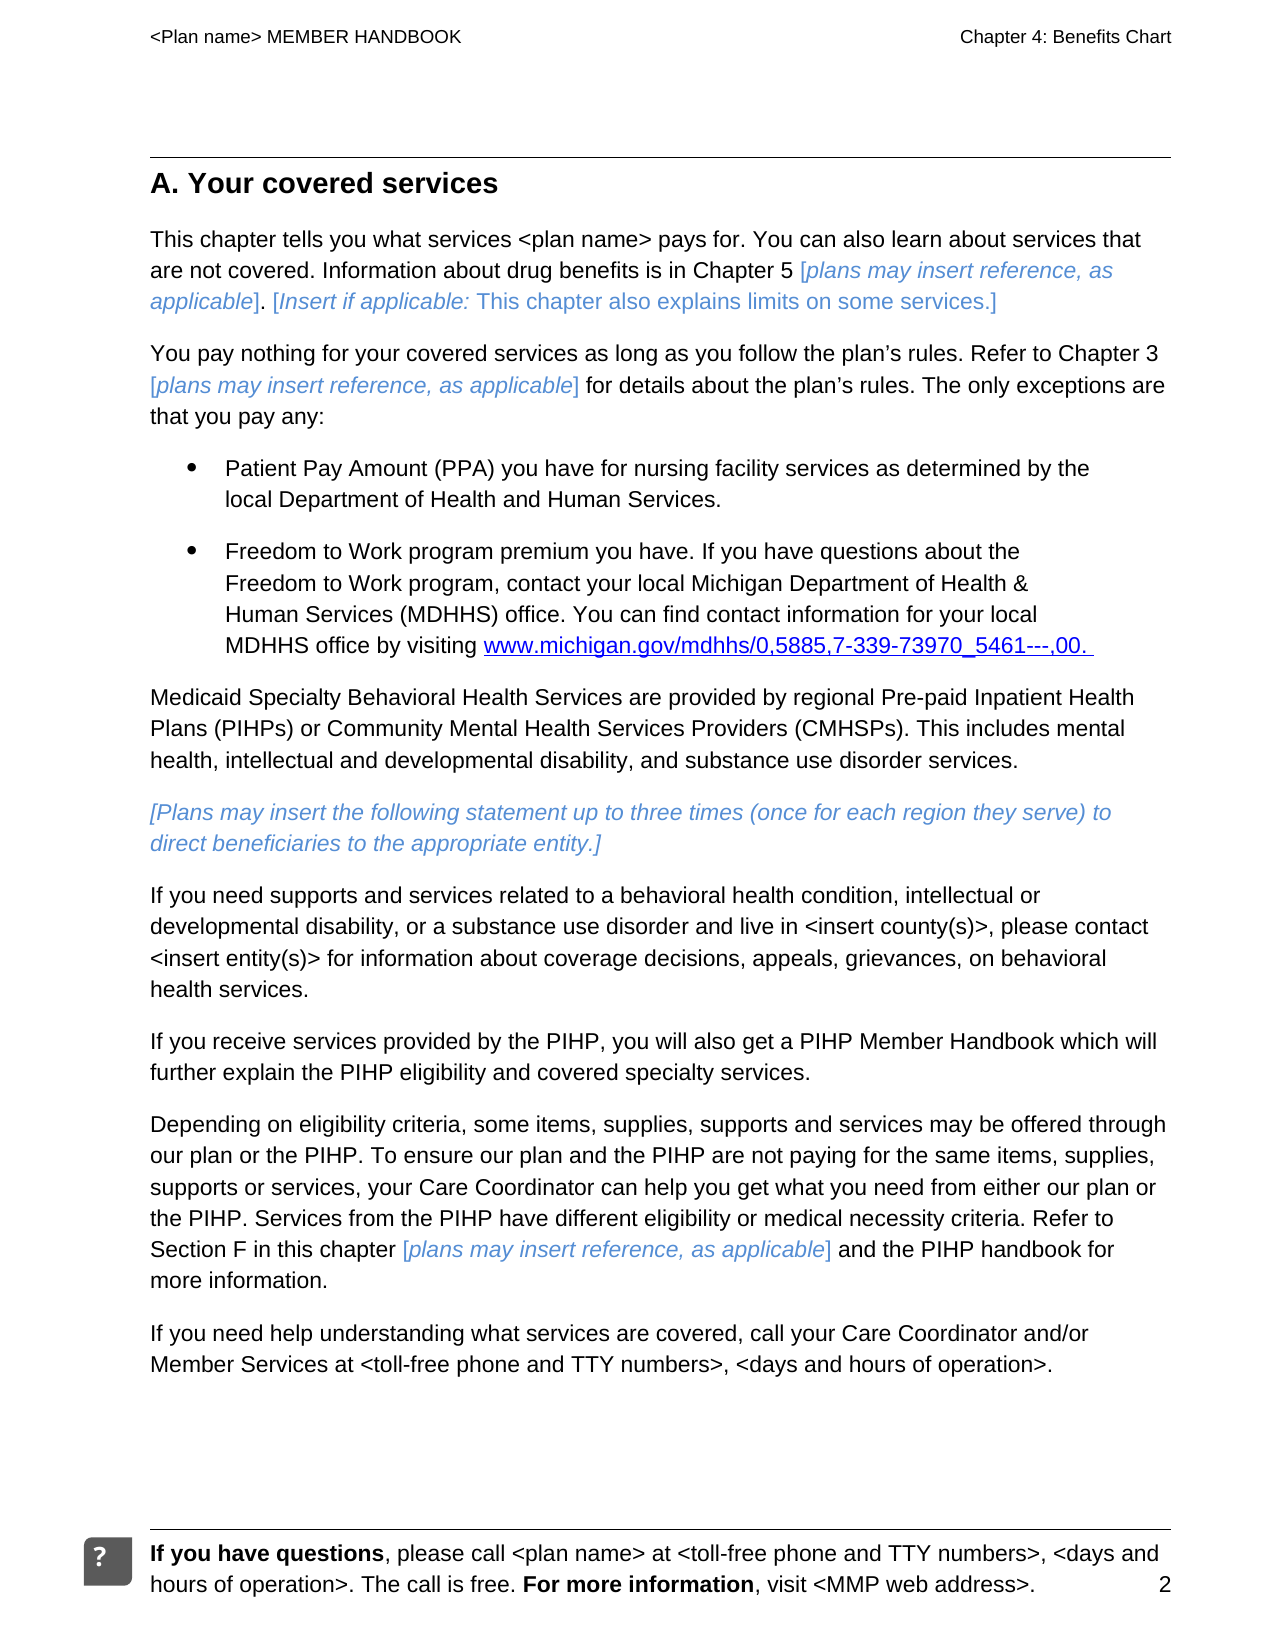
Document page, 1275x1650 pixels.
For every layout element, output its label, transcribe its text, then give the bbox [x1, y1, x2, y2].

list Freedom to Work program premium you have. If you have questions about the Freedom to Work program, contact your local Michigan Department of Health & Human Services (MDHHS) office. You can find contact information for your local MDHHS office by visiting www.michigan.gov/mdhhs/0,5885,7-339-73970_5461---,00. [187, 535, 1096, 660]
text If you receive services provided by the PIHP, you will also get a PIHP Member Handbook which will further explain the PIHP eligibility and covered specialty services. [150, 1024, 1171, 1087]
text [Plans may insert the following statement up to three times (once for each region they serve) to direct beneficiaries to the appropriate entity.] [150, 795, 1171, 858]
text If you need supports and services related to a behavioral health condition, intellectual or developmental disability, or a substance use disorder and live in <insert county(s)>, please contact <insert entity(s)> for information about coverage decisions, appeals, grievances, on behavioral health services. [150, 878, 1171, 1003]
text If you need help understanding what services are covered, call your Care Coordinator and/or Member Services at <toll-free phone and TTY numbers>, <days and hours of operation>. [150, 1316, 1171, 1378]
subtitle Your covered services [150, 158, 1171, 201]
text You pay nothing for your covered services as long as you follow the plan’s rules. Refer to Chapter 3 [plans may insert reference, as applicable] for details about the plan’s rules. The only exceptions are that you pay any: [150, 337, 1171, 431]
text This chapter tells you what services <plan name> pays for. You can also learn about services that are not covered. Information about drug benefits is in Chapter 5 [plans may insert reference, as applicable]. [Insert if applicable: This chapter also explains limits on some services.] [150, 222, 1171, 316]
text Depending on eligibility criteria, some items, supplies, supports and services may be offered through our plan or the PIHP. To ensure our plan and the PIHP are not paying for the same items, supplies, supports or services, your Care Coordinator can help you get what you need from either our plan or the PIHP. Services from the PIHP have different eligibility or medical necessity criteria. Refer to Section F in this chapter [plans may insert reference, as applicable] and the PIHP handbook for more information. [150, 1108, 1171, 1295]
list Patient Pay Amount (PPA) you have for nursing facility services as determined by the local Department of Health and Human Services. [187, 451, 1096, 514]
text Medicaid Specialty Behavioral Health Services are provided by regional Pre-paid Inpatient Health Plans (PIHPs) or Community Mental Health Services Providers (CMHSPs). This includes mental health, intellectual and developmental disability, and substance use disorder services. [150, 681, 1171, 774]
